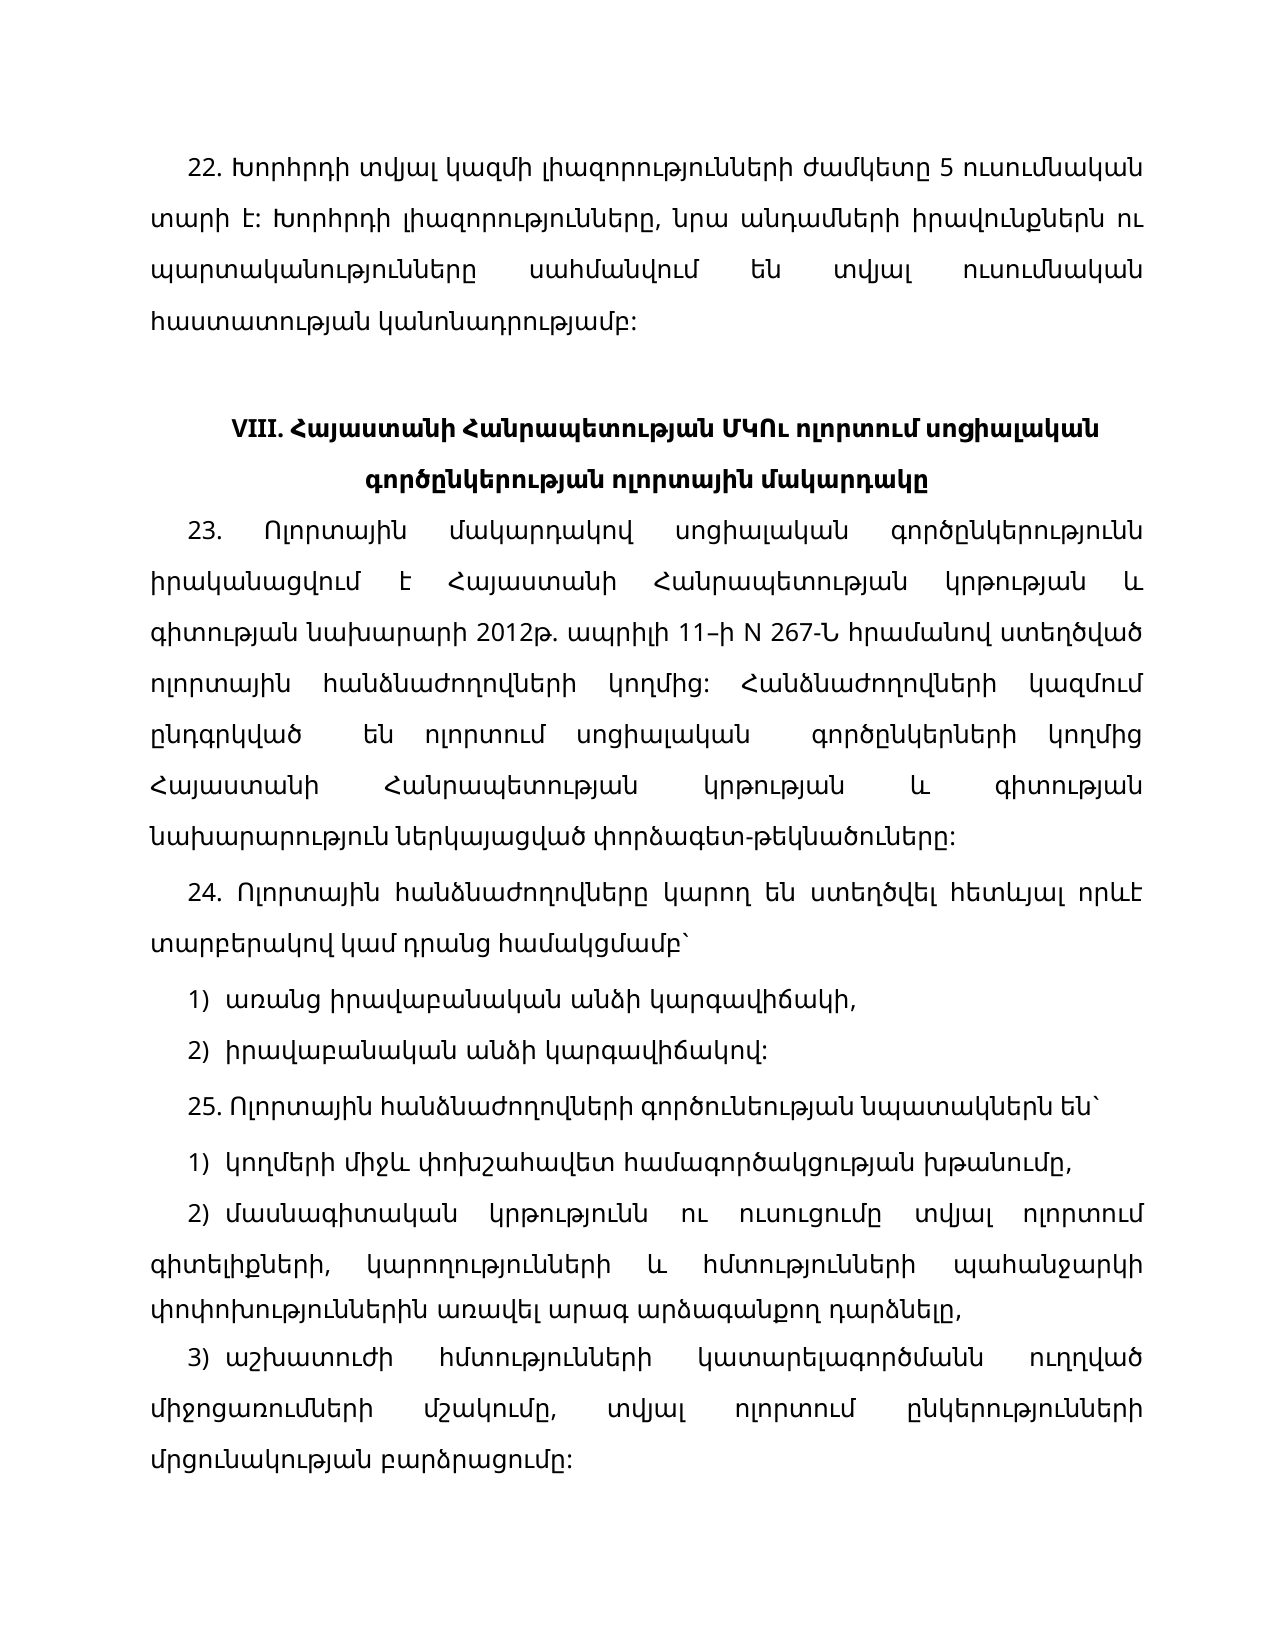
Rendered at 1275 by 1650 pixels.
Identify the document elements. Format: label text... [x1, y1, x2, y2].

list իրավաբանական անձի կարգավիճակով: [150, 1033, 1144, 1067]
text 24. Ոլորտային հանձնաժողովները կարող են ստեղծվել հետևյալ որևէ տարբերակով կամ դրանց համակցմամբ` [150, 874, 1144, 960]
list VIII. Հայաստանի Հանրապետության ՄԿՈւ ոլորտում սոցիալական գործընկերության ոլորտային մակարդակը [150, 410, 1144, 495]
text 22. Խորհրդի տվյալ կազմի լիազորությունների ժամկետը 5 ուսումնական տարի է: Խորհրդի լիազորությունները, նրա անդամների իրավունքներն ու պարտականությունները սահմանվում են տվյալ ուսումնական հաստատության կանոնադրությամբ: [150, 150, 1144, 337]
list կողմերի միջև փոխշահավետ համագործակցության խթանումը, [150, 1145, 1144, 1179]
list առանց իրավաբանական անձի կարգավիճակի, [150, 982, 1144, 1016]
text 25. Ոլորտային հանձնաժողովների գործունեության նպատակներն են` [150, 1089, 1144, 1123]
list 23. Ոլորտային մակարդակով սոցիալական գործընկերությունն իրականացվում է Հայաստանի Հանրապետության կրթության և գիտության նախարարի 2012թ. ապրիլի 11–ի N 267-Ն հրամանով ստեղծված ոլորտային հանձնաժողովների կողմից: Հանձնաժողովների կազմում ընդգրկված են ոլորտում սոցիալական գործընկերների կողմից Հայաստանի Հանրապետության կրթության և գիտության նախարարություն ներկայացված փորձագետ-թեկնածուները: [150, 512, 1144, 853]
list աշխատուժի հմտությունների կատարելագործմանն ուղղված միջոցառումների մշակումը, տվյալ ոլորտում ընկերությունների մրցունակության բարձրացումը: [150, 1339, 1144, 1475]
list մասնագիտական կրթությունն ու ուսուցումը տվյալ ոլորտում գիտելիքների, կարողությունների և հմտությունների պահանջարկի փոփոխություններին առավել արագ արձագանքող դարձնելը, [150, 1196, 1144, 1325]
